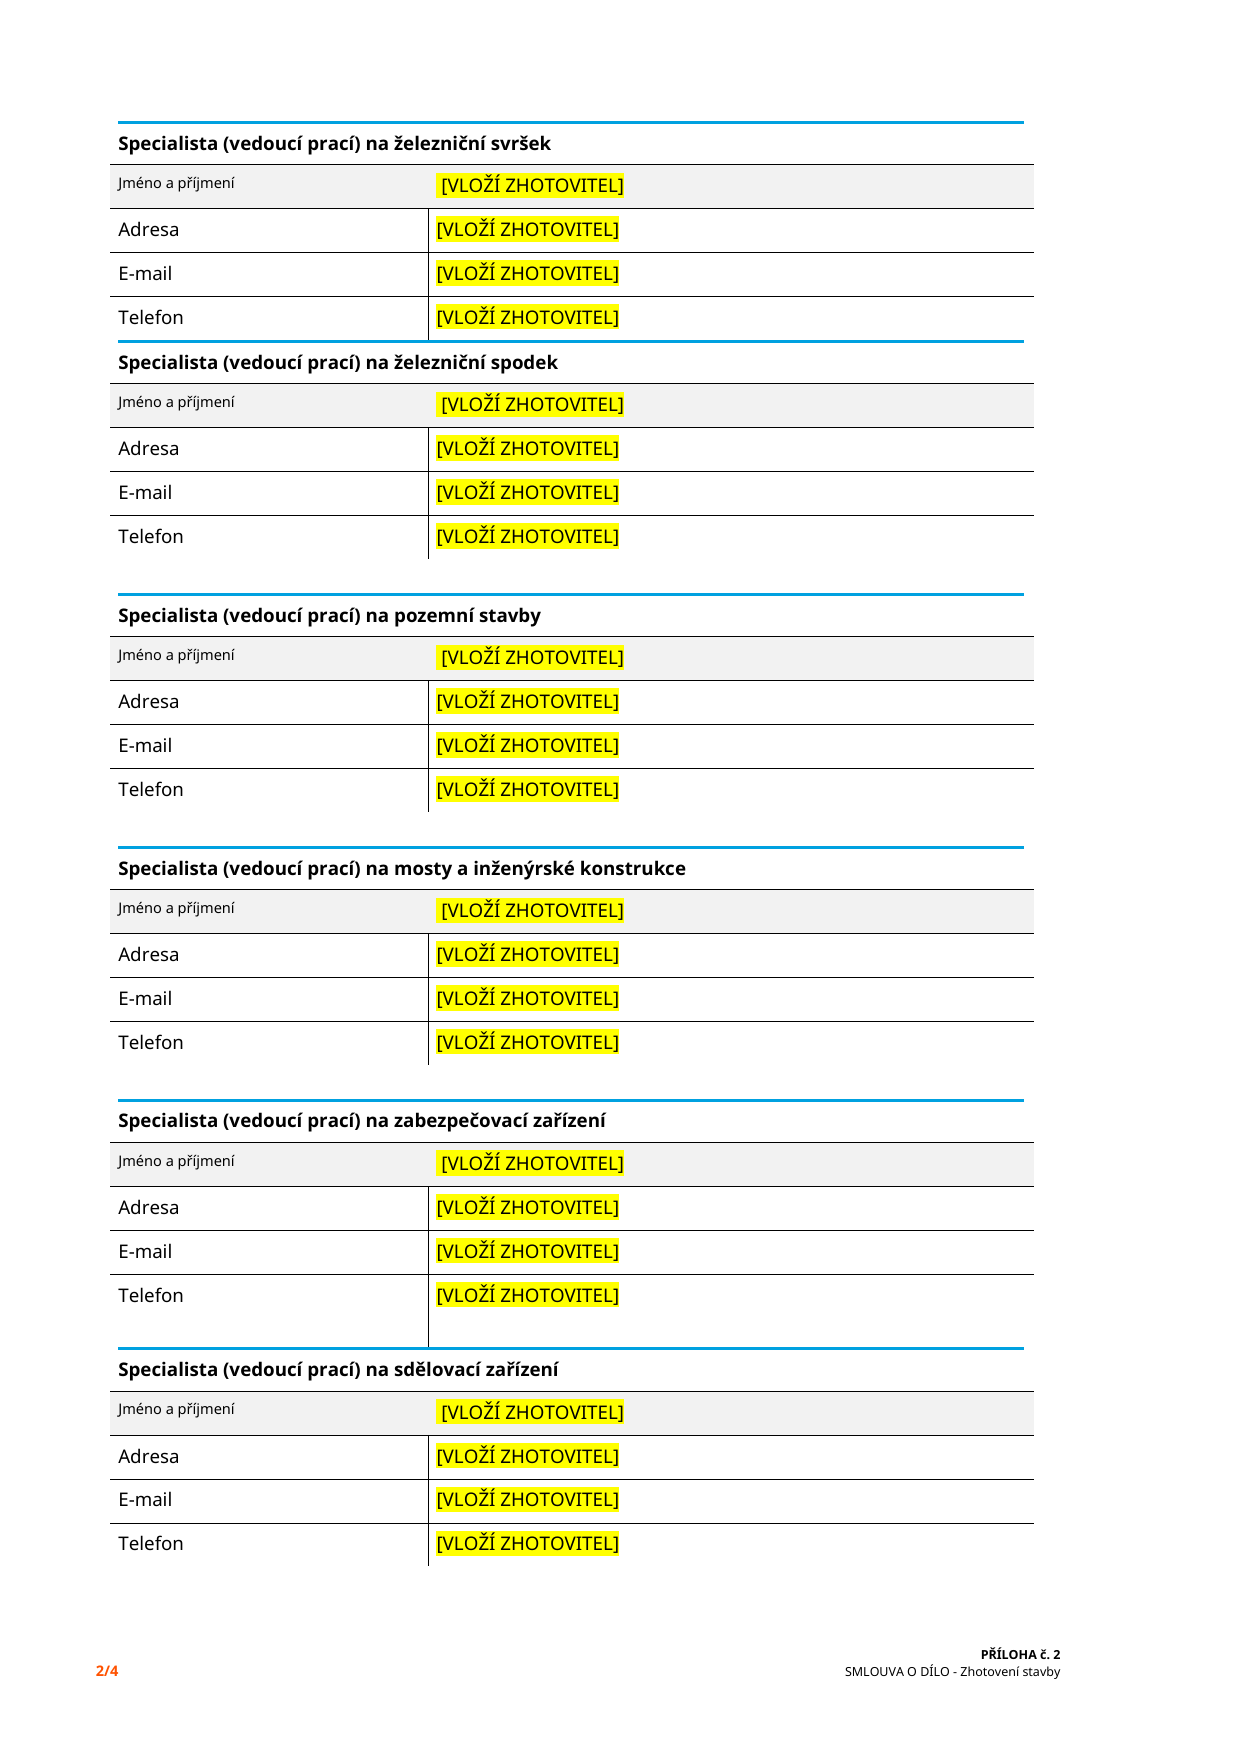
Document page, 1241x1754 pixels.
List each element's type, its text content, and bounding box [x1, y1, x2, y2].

table_cell [VLOŽÍ ZHOTOVITEL] [429, 681, 1034, 724]
text Specialista (vedoucí prací) na zabezpečovací zařízení [118, 1102, 1024, 1133]
table_header [VLOŽÍ ZHOTOVITEL] [428, 1392, 1034, 1435]
table_header Jméno a příjmení [110, 637, 428, 680]
table_cell Telefon [110, 1022, 428, 1064]
table_cell E-mail [110, 725, 428, 768]
text Specialista (vedoucí prací) na sdělovací zařízení [118, 1350, 1024, 1382]
table_header Jméno a příjmení [110, 165, 428, 208]
table_cell E-mail [110, 978, 428, 1021]
text Specialista (vedoucí prací) na pozemní stavby [118, 596, 1024, 627]
table_header [VLOŽÍ ZHOTOVITEL] [428, 384, 1034, 427]
table_header [VLOŽÍ ZHOTOVITEL] [428, 165, 1034, 208]
table_cell E-mail [110, 472, 428, 515]
table_cell [VLOŽÍ ZHOTOVITEL] [429, 1187, 1034, 1230]
table_cell E-mail [110, 253, 428, 296]
table_cell Adresa [110, 934, 428, 977]
text Specialista (vedoucí prací) na mosty a inženýrské konstrukce [118, 849, 1024, 880]
table_header Jméno a příjmení [110, 1143, 428, 1186]
table_cell [VLOŽÍ ZHOTOVITEL] [429, 1231, 1034, 1274]
table_cell [VLOŽÍ ZHOTOVITEL] [429, 1022, 1034, 1064]
table_header Jméno a příjmení [110, 1392, 428, 1435]
table_header Jméno a příjmení [110, 890, 428, 933]
text Specialista (vedoucí prací) na železniční spodek [118, 343, 1024, 374]
table_cell Adresa [110, 428, 428, 471]
table_cell [VLOŽÍ ZHOTOVITEL] [429, 297, 1034, 340]
table_cell Telefon [110, 769, 428, 812]
table_cell [VLOŽÍ ZHOTOVITEL] [429, 769, 1034, 812]
table_cell Adresa [110, 1436, 428, 1478]
table_cell [VLOŽÍ ZHOTOVITEL] [429, 516, 1034, 559]
table_cell [VLOŽÍ ZHOTOVITEL] [429, 1436, 1034, 1478]
table_header Jméno a příjmení [110, 384, 428, 427]
table_cell E-mail [110, 1480, 428, 1522]
table_cell Telefon [110, 1275, 428, 1347]
table_cell [VLOŽÍ ZHOTOVITEL] [429, 428, 1034, 471]
text Specialista (vedoucí prací) na železniční svršek [118, 124, 1024, 156]
table_cell E-mail [110, 1231, 428, 1274]
table_header [VLOŽÍ ZHOTOVITEL] [428, 637, 1034, 680]
table_cell Telefon [110, 297, 428, 340]
table_cell Telefon [110, 516, 428, 559]
table_cell [VLOŽÍ ZHOTOVITEL] [429, 472, 1034, 515]
table_header [VLOŽÍ ZHOTOVITEL] [428, 1143, 1034, 1186]
table_cell [VLOŽÍ ZHOTOVITEL] [429, 209, 1034, 252]
table_cell Telefon [110, 1524, 428, 1566]
table_cell [VLOŽÍ ZHOTOVITEL] [429, 978, 1034, 1021]
table_cell [VLOŽÍ ZHOTOVITEL] [429, 1480, 1034, 1522]
table_cell [VLOŽÍ ZHOTOVITEL] [429, 1524, 1034, 1566]
table_cell [VLOŽÍ ZHOTOVITEL] [429, 934, 1034, 977]
table_cell [VLOŽÍ ZHOTOVITEL] [429, 1275, 1034, 1347]
table_cell [VLOŽÍ ZHOTOVITEL] [429, 725, 1034, 768]
table_cell Adresa [110, 1187, 428, 1230]
table_cell Adresa [110, 681, 428, 724]
table_cell [VLOŽÍ ZHOTOVITEL] [429, 253, 1034, 296]
table_cell Adresa [110, 209, 428, 252]
table_header [VLOŽÍ ZHOTOVITEL] [428, 890, 1034, 933]
